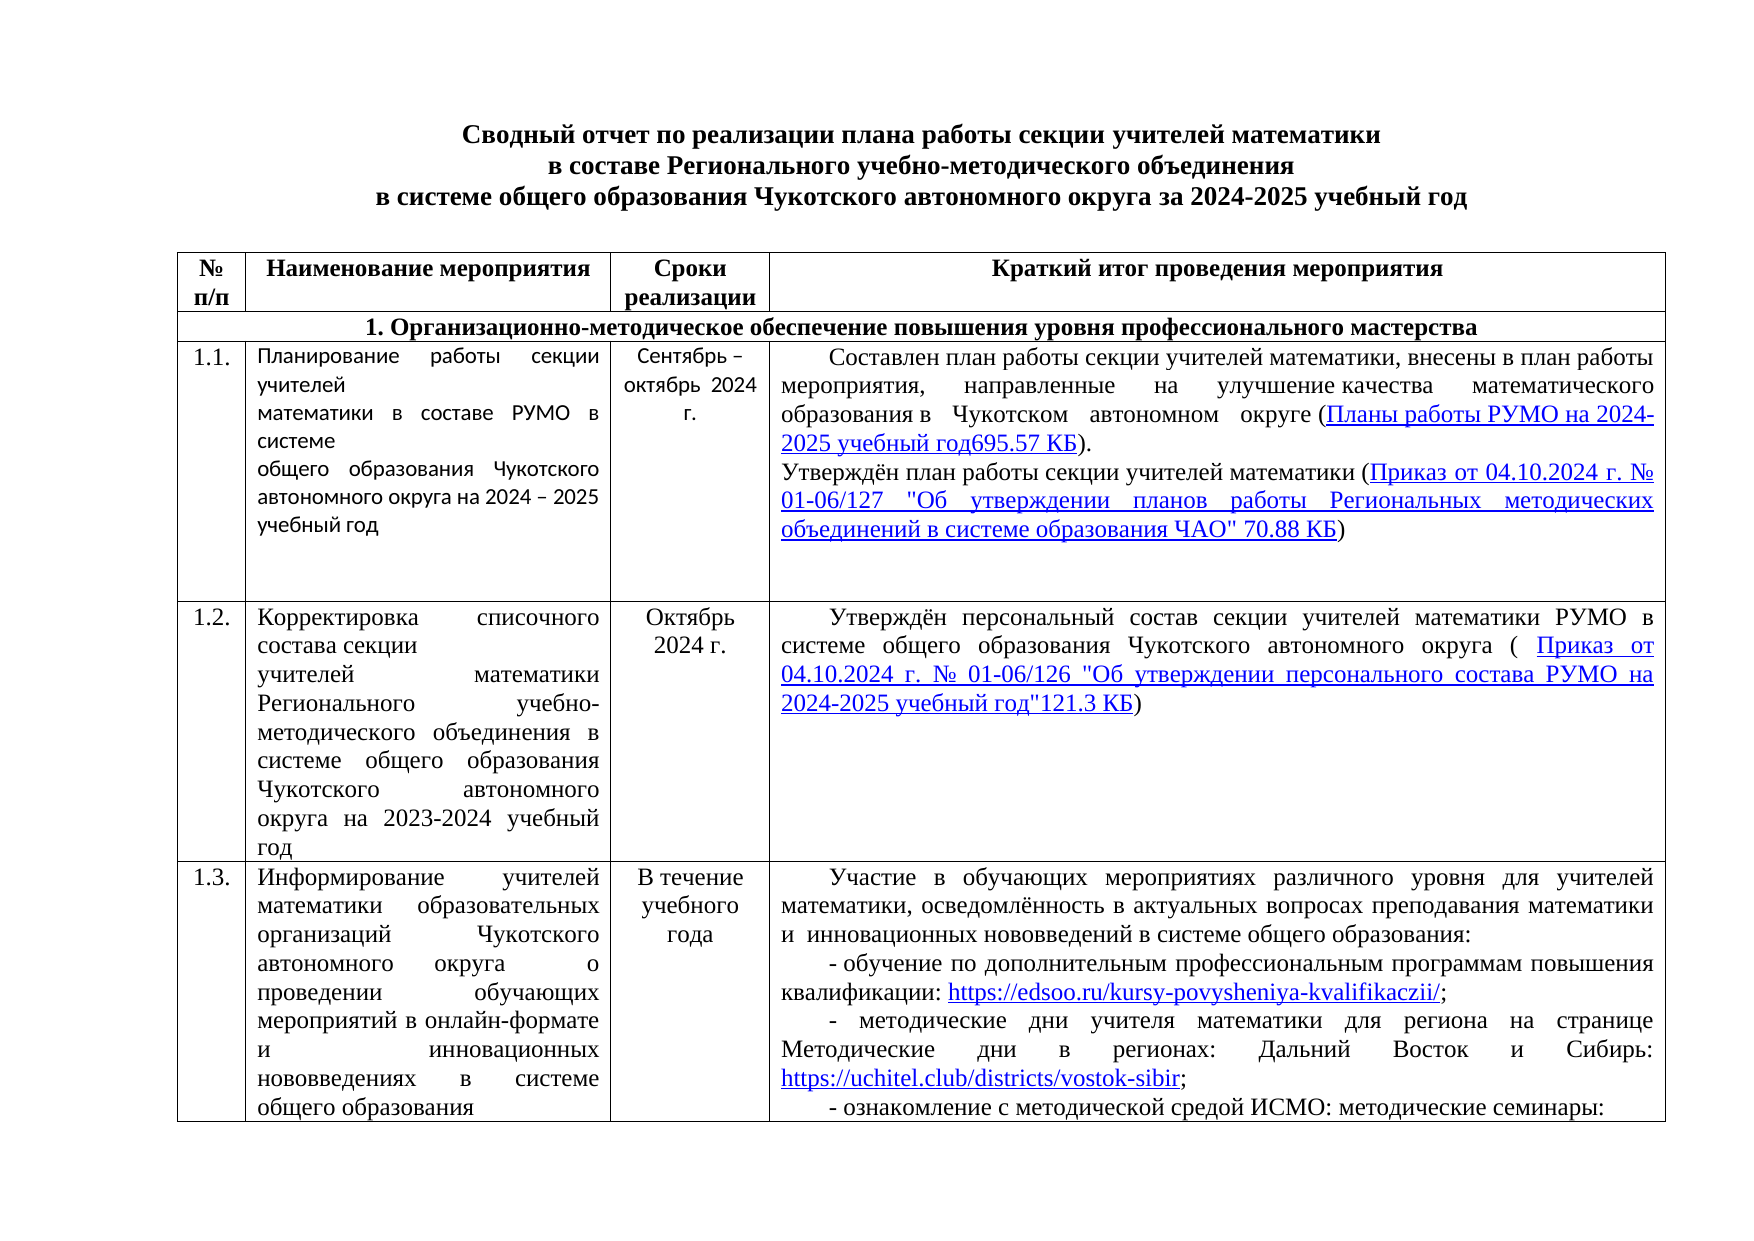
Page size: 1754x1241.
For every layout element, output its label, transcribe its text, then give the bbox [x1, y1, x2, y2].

table_cell 1.1. [178, 342, 245, 601]
table_cell 1. Организационно-методическое обеспечение повышения уровня профессионального мастерства [178, 312, 1665, 341]
table_cell Корректировка списочного состава секции учителей математики Регионального учебно-методического объединения в системе общего образования Чукотского автономного округа на 2023-2024 учебный год [246, 602, 610, 861]
table_cell Октябрь 2024 г. [611, 602, 769, 861]
table_header Краткий итог проведения мероприятия [770, 253, 1665, 311]
table_cell Сентябрь – октябрь 2024 г. [611, 342, 769, 601]
table_cell 1.2. [178, 602, 245, 861]
text в составе Регионального учебно-методического объединения [177, 149, 1665, 180]
table_header Наименование мероприятия [246, 253, 610, 311]
table_header № п/п [178, 253, 245, 311]
text Сводный отчет по реализации плана работы секции учителей математики [177, 118, 1665, 149]
table_header Сроки реализации [611, 253, 769, 311]
table_cell Утверждён персональный состав секции учителей математики РУМО в системе общего образования Чукотского автономного округа ( Приказ от 04.10.2024 г. № 01-06/126 "Об утверждении персонального состава РУМО на 2024-2025 учебный год"121.3 КБ) [770, 602, 1665, 861]
table_cell 1.3. [178, 862, 245, 1121]
text в системе общего образования Чукотского автономного округа за 2024-2025 учебный год [177, 180, 1665, 212]
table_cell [611, 862, 769, 1121]
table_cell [246, 862, 610, 1121]
table_cell Составлен план работы секции учителей математики, внесены в план работы мероприятия, направленные на улучшение качества математического образования в Чукотском автономном округе (Планы работы РУМО на 2024-2025 учебный год695.57 КБ). Утверждён план работы секции учителей математики (Приказ от 04.10.2024 г. № 01-06/127 "Об утверждении планов работы Региональных методических объединений в системе образования ЧАО" 70.88 КБ) [770, 342, 1665, 601]
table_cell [770, 862, 1665, 1121]
table_cell Планирование работы секции учителей математики в составе РУМО в системе общего образования Чукотского автономного округа на 2024 – 2025 учебный год [246, 342, 610, 601]
